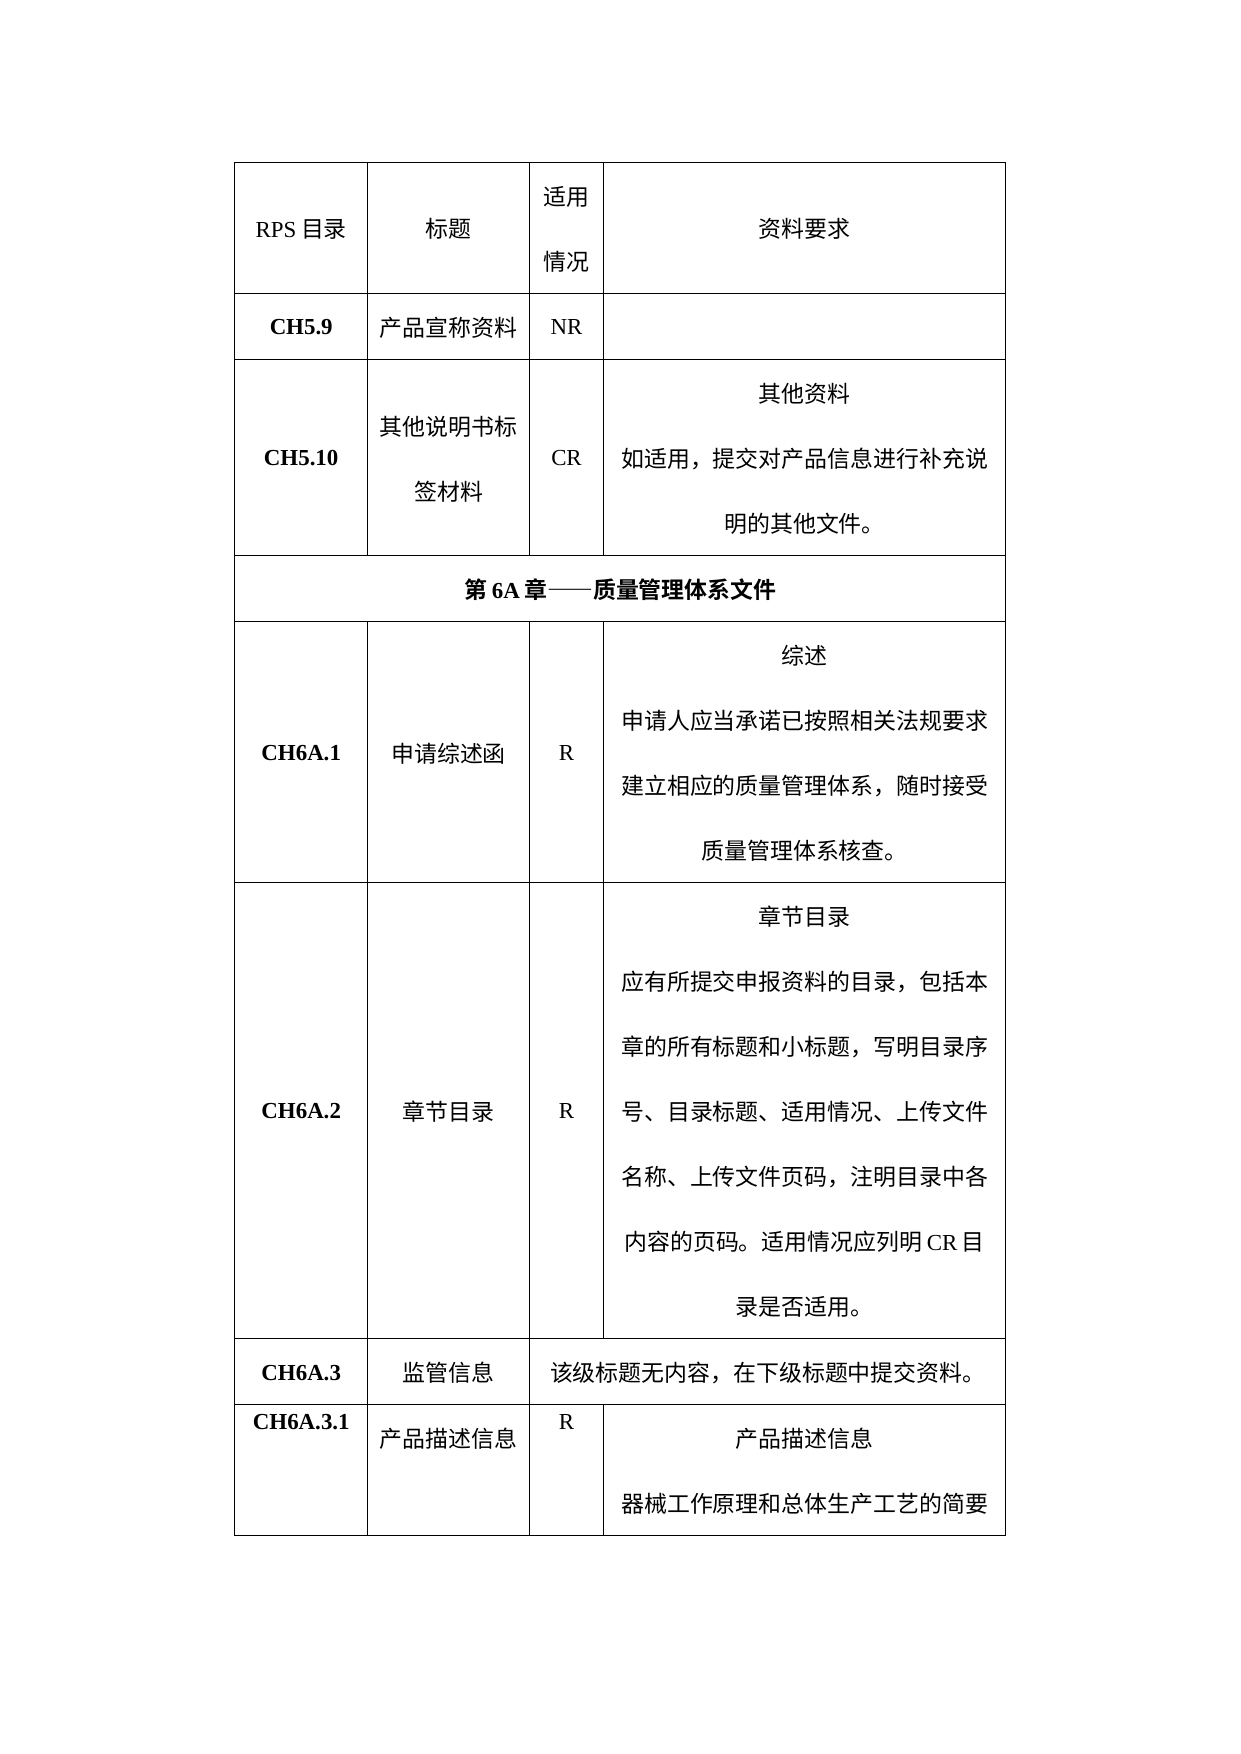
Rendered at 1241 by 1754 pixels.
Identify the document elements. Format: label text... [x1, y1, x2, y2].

table_header 适用情况 [530, 163, 603, 293]
table_cell 章节目录 应有所提交申报资料的目录，包括本章的所有标题和小标题，写明目录序号、目录标题、适用情况、上传文件名称、上传文件页码，注明目录中各内容的页码。适用情况应列明CR目录是否适用。 [604, 883, 1005, 1338]
table_cell CH6A.3.1 [235, 1405, 367, 1535]
table_header 资料要求 [604, 163, 1005, 293]
table_cell R [530, 883, 603, 1338]
table_cell NR [530, 294, 603, 359]
table_header 标题 [368, 163, 529, 293]
table_cell 综述 申请人应当承诺已按照相关法规要求建立相应的质量管理体系，随时接受质量管理体系核查。 [604, 622, 1005, 882]
table_cell CH5.9 [235, 294, 367, 359]
table_cell R [530, 1405, 603, 1535]
table_cell CH6A.3 [235, 1339, 367, 1404]
table_cell 产品描述信息 器械工作原理和总体生产工艺的简要说明。 [604, 1405, 1005, 1535]
table_cell CR [530, 360, 603, 555]
table_cell 产品宣称资料 [368, 294, 529, 359]
table_cell 产品描述信息 [368, 1405, 529, 1535]
table_cell 章节目录 [368, 883, 529, 1338]
table_cell 第6A章——质量管理体系文件 [235, 556, 1005, 621]
table_cell CH5.10 [235, 360, 367, 555]
table_header RPS目录 [235, 163, 367, 293]
table_cell [604, 294, 1005, 359]
table_cell 申请综述函 [368, 622, 529, 882]
table_cell 该级标题无内容，在下级标题中提交资料。 [530, 1339, 1005, 1404]
table_cell CH6A.2 [235, 883, 367, 1338]
table_cell 其他说明书标签材料 [368, 360, 529, 555]
table_cell R [530, 622, 603, 882]
table_cell 监管信息 [368, 1339, 529, 1404]
table_cell 其他资料 如适用，提交对产品信息进行补充说明的其他文件。 [604, 360, 1005, 555]
table_cell CH6A.1 [235, 622, 367, 882]
